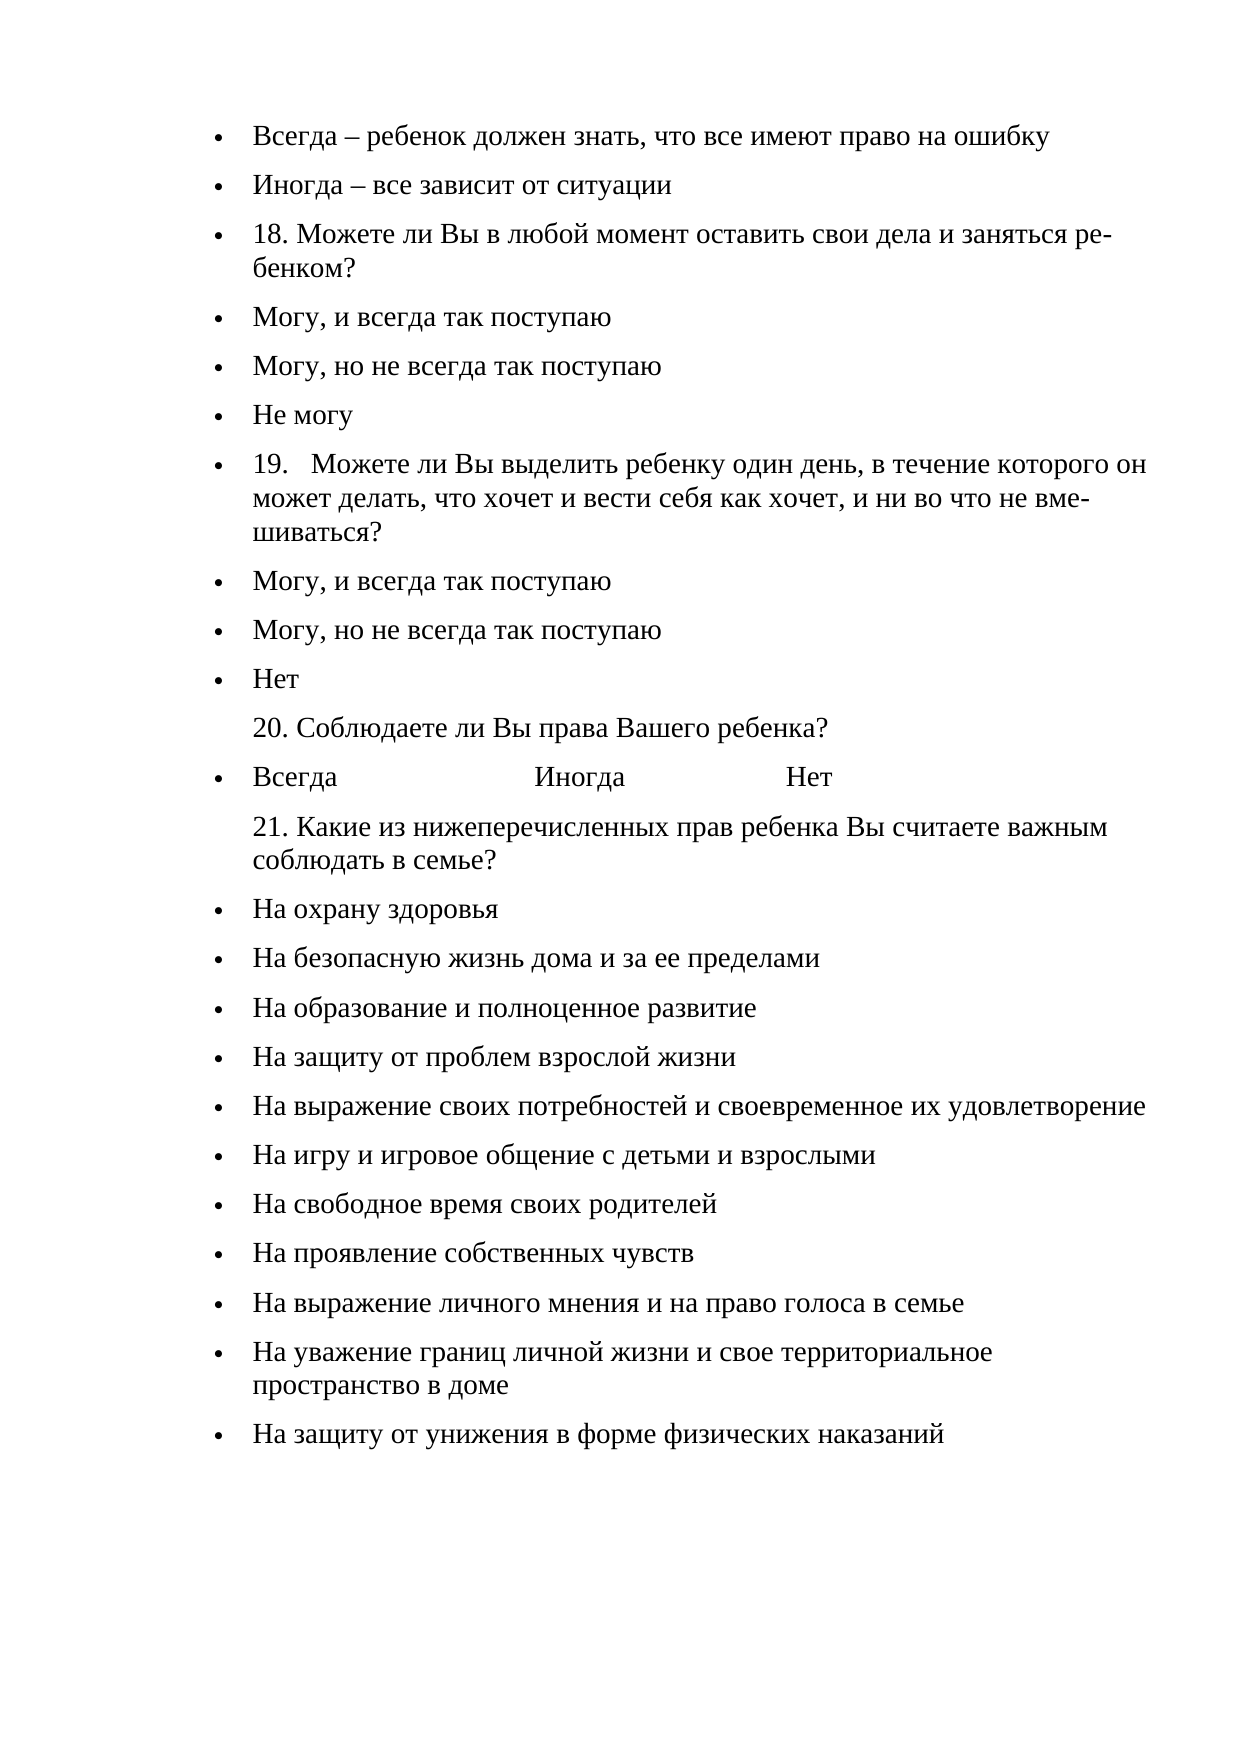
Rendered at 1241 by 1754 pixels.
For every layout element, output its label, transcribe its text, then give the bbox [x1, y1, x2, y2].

list Всегда Иногда Нет [215, 759, 1152, 793]
list На свободное время своих родителей [215, 1186, 1152, 1220]
list На защиту от проблем взрослой жизни [215, 1039, 1152, 1072]
list На игру и игровое общение с детьми и взрослыми [215, 1137, 1152, 1171]
list Иногда – все зависит от ситуации [215, 167, 1152, 201]
list На охрану здоровья [215, 891, 1152, 925]
list Могу, и всегда так поступаю [215, 563, 1152, 596]
list На образование и полноценное развитие [215, 990, 1152, 1023]
list Нет [215, 661, 1152, 695]
list Могу, и всегда так поступаю [215, 299, 1152, 333]
list Всегда – ребенок должен знать, что все имеют право на ошибку [215, 118, 1152, 152]
list На уважение границ личной жизни и свое территориальное пространство в доме [215, 1334, 1152, 1401]
text 21. Какие из нижеперечисленных прав ребенка Вы считаете важным соблюдать в семье? [252, 809, 1152, 876]
text 20. Соблюдаете ли Вы права Вашего ребенка? [252, 710, 1152, 744]
list Могу, но не всегда так поступаю [215, 348, 1152, 382]
list Не могу [215, 397, 1152, 431]
list Могу, но не всегда так поступаю [215, 612, 1152, 646]
list 19. Можете ли Вы выделить ребенку один день, в течение которого он может делать, что хочет и вести себя как хочет, и ни во что не вмешиваться? [215, 447, 1152, 547]
list На безопасную жизнь дома и за ее пределами [215, 941, 1152, 974]
list На проявление собственных чувств [215, 1236, 1152, 1269]
list На защиту от унижения в форме физических наказаний [215, 1417, 1152, 1450]
list 18. Можете ли Вы в любой момент оставить свои дела и заняться ребенком? [215, 216, 1152, 283]
list На выражение своих потребностей и своевременное их удовлетворение [215, 1088, 1152, 1122]
list На выражение личного мнения и на право голоса в семье [215, 1285, 1152, 1318]
